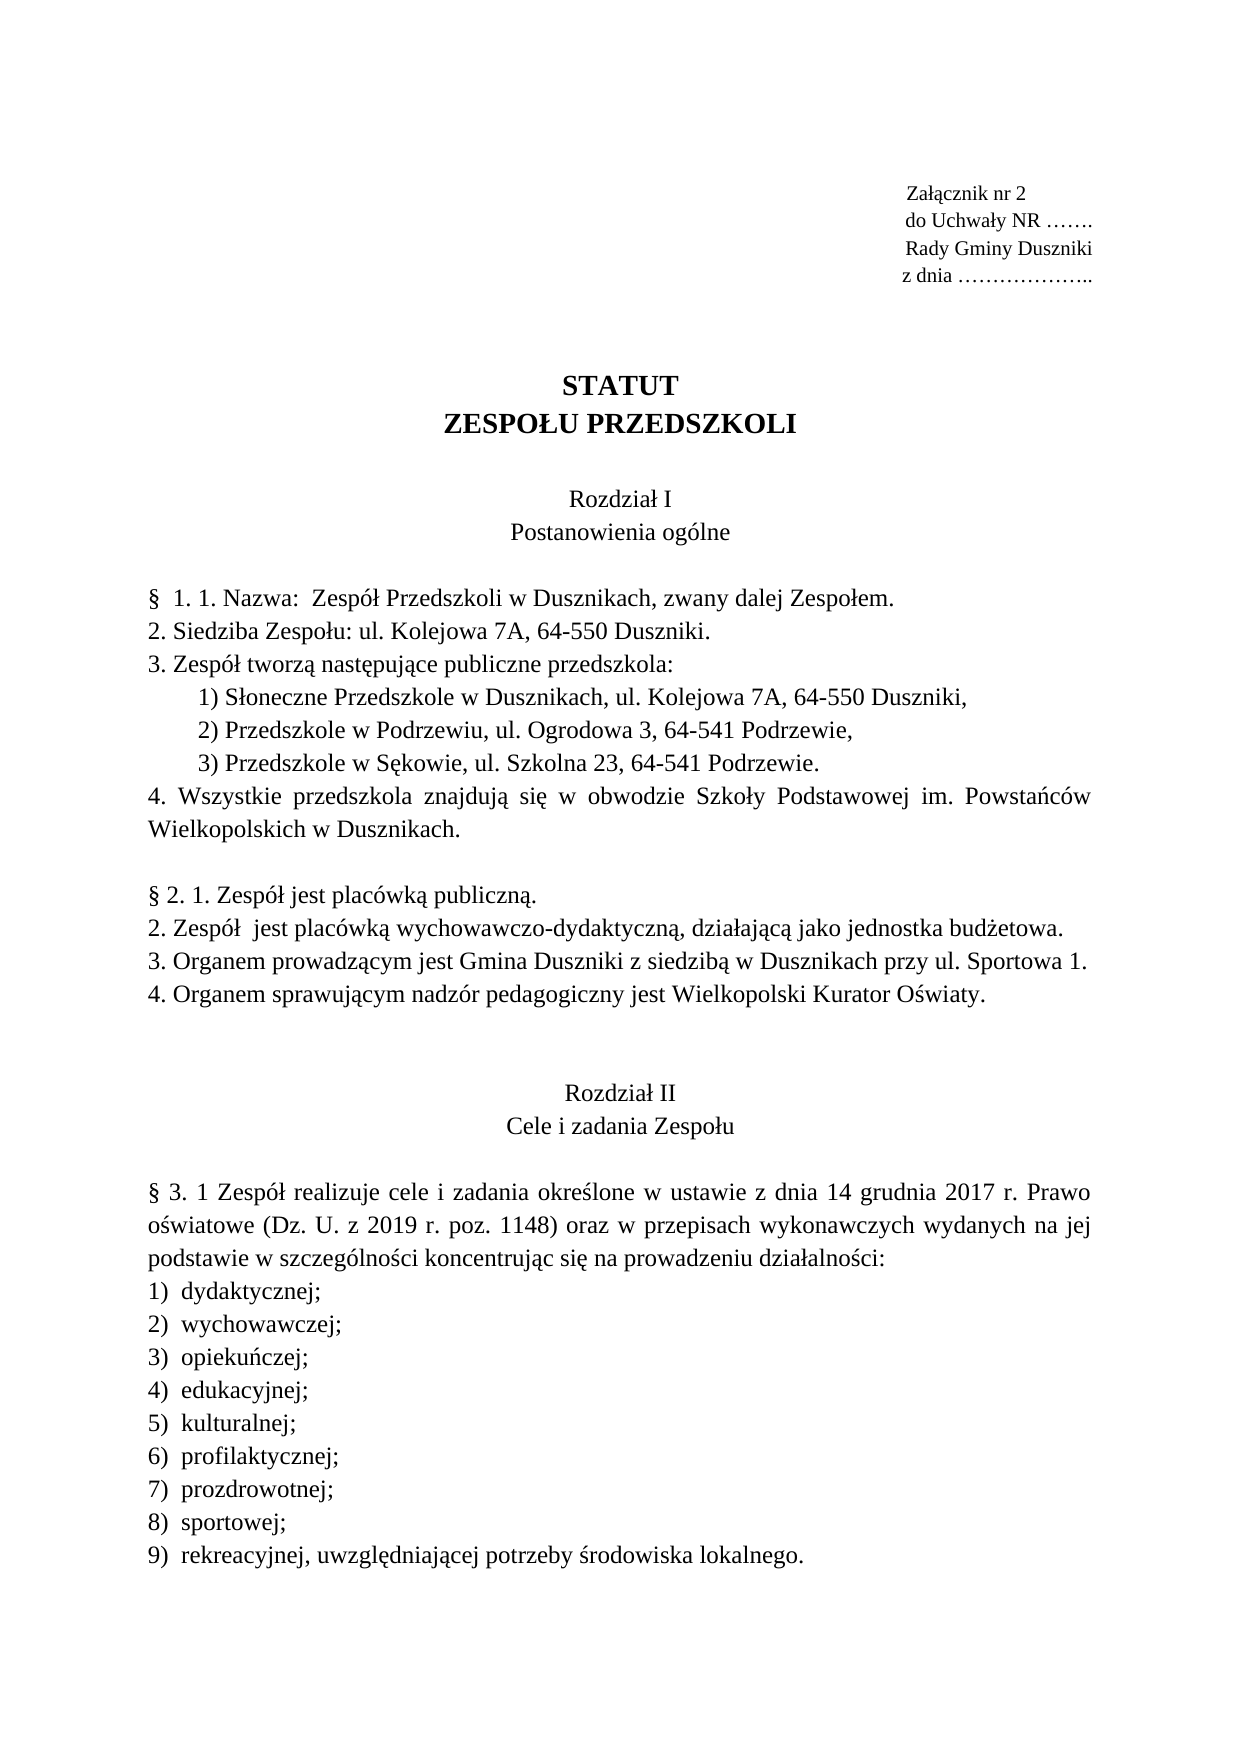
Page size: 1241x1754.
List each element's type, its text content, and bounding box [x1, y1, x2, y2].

text 3. Zespół tworzą następujące publiczne przedszkola: [148, 649, 1093, 678]
text 6) profilaktycznej; [148, 1441, 1093, 1470]
text 1) Słoneczne Przedszkole w Dusznikach, ul. Kolejowa 7A, 64-550 Duszniki, [148, 682, 1093, 711]
text ZESPOŁU PRZEDSZKOLI [148, 407, 1093, 440]
text 2) Przedszkole w Podrzewiu, ul. Ogrodowa 3, 64-541 Podrzewie, [148, 715, 1093, 744]
text 4) edukacyjnej; [148, 1375, 1093, 1404]
text 9) rekreacyjnej, uwzględniającej potrzeby środowiska lokalnego. [148, 1540, 1093, 1569]
text 2. Zespół jest placówką wychowawczo-dydaktyczną, działającą jako jednostka budżetowa. [148, 913, 1093, 942]
text 3) Przedszkole w Sękowie, ul. Szkolna 23, 64-541 Podrzewie. [148, 748, 1093, 777]
text 4. Organem sprawującym nadzór pedagogiczny jest Wielkopolski Kurator Oświaty. [148, 979, 1093, 1008]
text 2) wychowawczej; [148, 1309, 1093, 1338]
text 7) prozdrowotnej; [148, 1474, 1093, 1503]
text 1) dydaktycznej; [148, 1276, 1093, 1305]
text 4. Wszystkie przedszkola znajdują się w obwodzie Szkoły Podstawowej im. Powstańców Wielkopolskich w Dusznikach. [148, 781, 1093, 843]
text Rady Gminy Duszniki [148, 236, 1093, 260]
text z dnia ……………….. [148, 263, 1093, 287]
text 3) opiekuńczej; [148, 1342, 1093, 1371]
text § 3. 1 Zespół realizuje cele i zadania określone w ustawie z dnia 14 grudnia 2017 r. Prawo oświatowe (Dz. U. z 2019 r. poz. 1148) oraz w przepisach wykonawczych wydanych na jej podstawie w szczególności koncentrując się na prowadzeniu działalności: [148, 1177, 1093, 1272]
text Załącznik nr 2 [885, 181, 1093, 205]
text Rozdział I [148, 484, 1093, 512]
text Postanowienia ogólne [148, 517, 1093, 546]
text § 2. 1. Zespół jest placówką publiczną. [148, 880, 1093, 909]
text § 1. 1. Nazwa: Zespół Przedszkoli w Dusznikach, zwany dalej Zespołem. [148, 583, 1093, 612]
text Rozdział II [148, 1078, 1093, 1107]
text Cele i zadania Zespołu [148, 1111, 1093, 1140]
text do Uchwały NR ……. [148, 208, 1093, 232]
text STATUT [148, 368, 1093, 402]
text 5) kulturalnej; [148, 1408, 1093, 1437]
text 3. Organem prowadzącym jest Gmina Duszniki z siedzibą w Dusznikach przy ul. Sportowa 1. [148, 946, 1093, 975]
text 8) sportowej; [148, 1507, 1093, 1536]
text 2. Siedziba Zespołu: ul. Kolejowa 7A, 64-550 Duszniki. [148, 616, 1093, 644]
